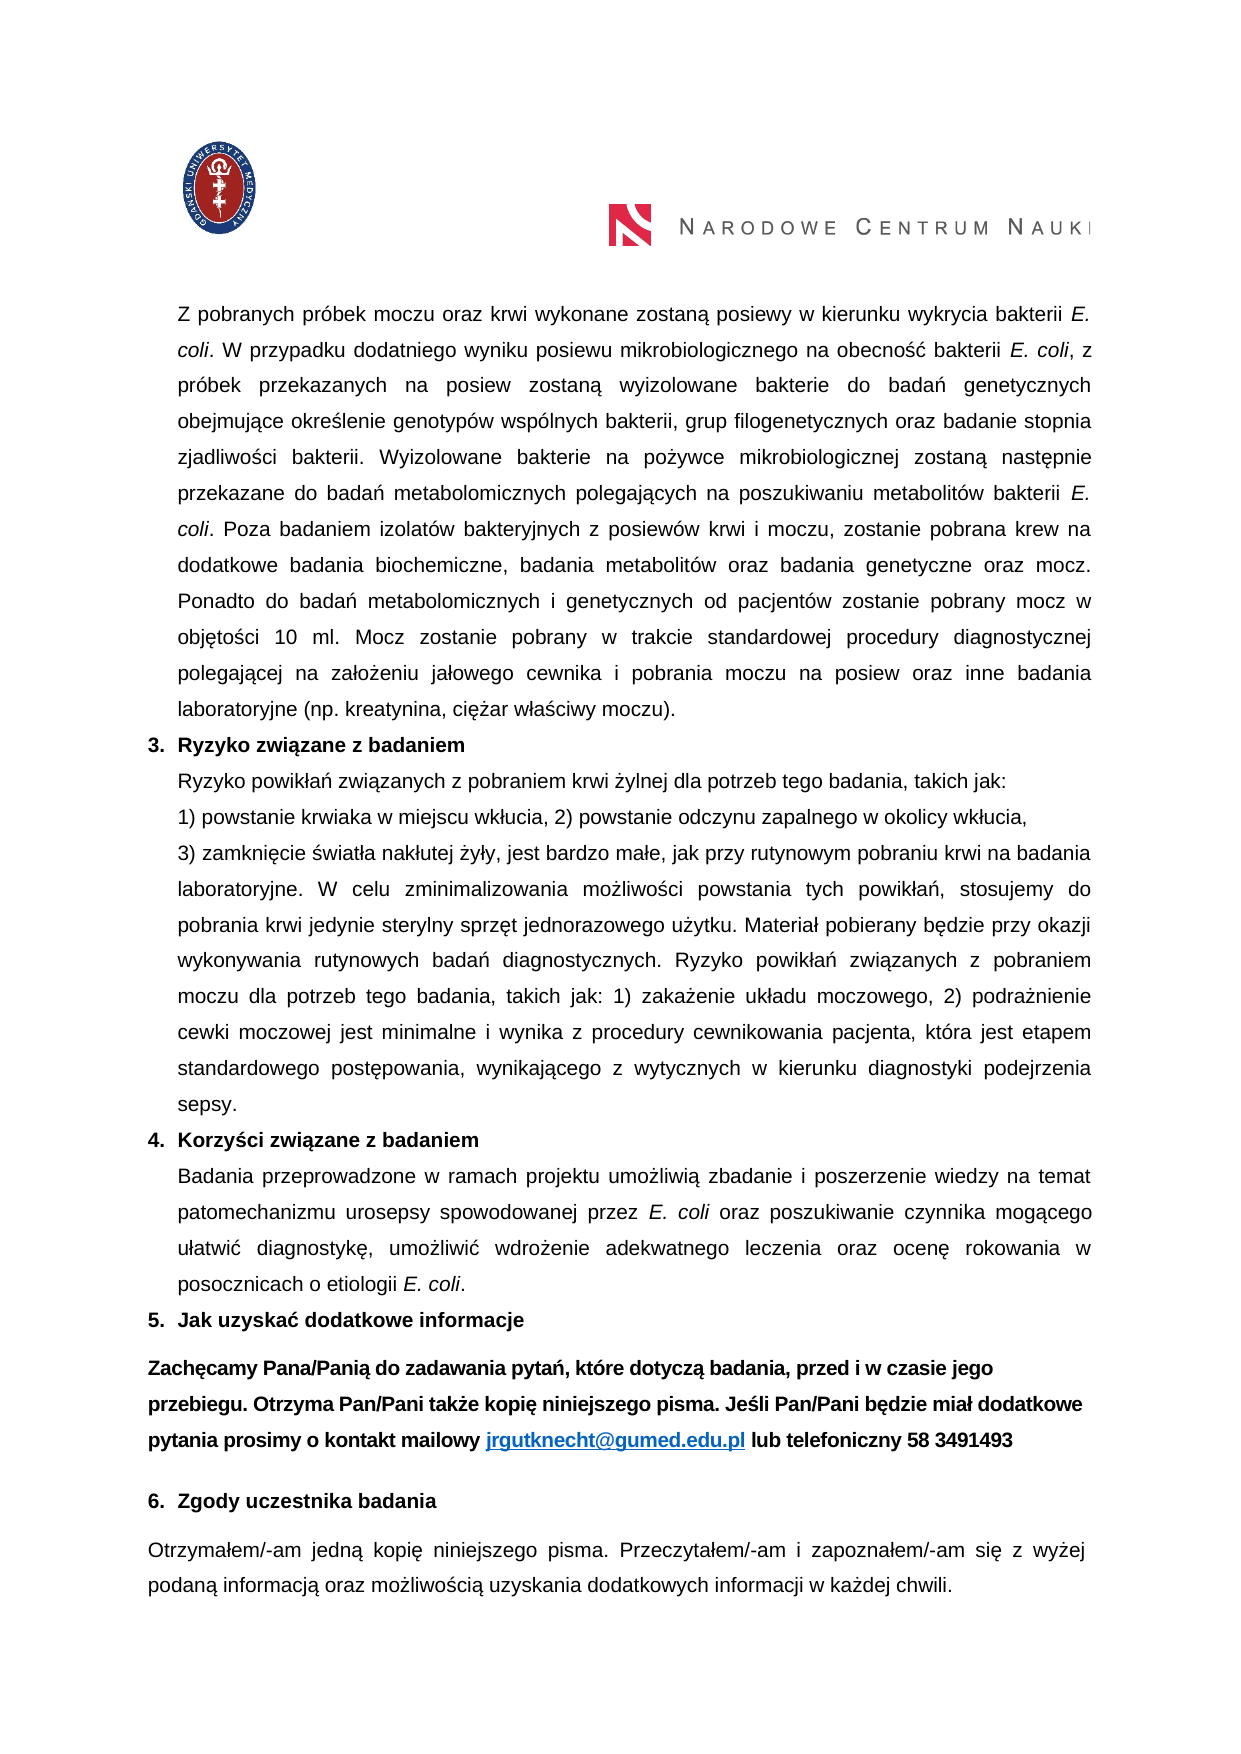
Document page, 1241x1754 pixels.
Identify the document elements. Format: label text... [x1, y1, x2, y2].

list 1) powstanie krwiaka w miejscu wkłucia, 2) powstanie odczynu zapalnego w okolicy wkłucia, [177, 804, 1092, 828]
list Badania przeprowadzone w ramach projektu umożliwią zbadanie i poszerzenie wiedzy na temat patomechanizmu urosepsy spowodowanej przez E. coli oraz poszukiwanie czynnika mogącego ułatwić diagnostykę, umożliwić wdrożenie adekwatnego leczenia oraz ocenę rokowania w posocznicach o etiologii E. coli. [177, 1164, 1092, 1296]
list 3) zamknięcie światła nakłutej żyły, jest bardzo małe, jak przy rutynowym pobraniu krwi na badania laboratoryjne. W celu zminimalizowania możliwości powstania tych powikłań, stosujemy do pobrania krwi jedynie sterylny sprzęt jednorazowego użytku. Materiał pobierany będzie przy okazji wykonywania rutynowych badań diagnostycznych. Ryzyko powikłań związanych z pobraniem moczu dla potrzeb tego badania, takich jak: 1) zakażenie układu moczowego, 2) podrażnienie cewki moczowej jest minimalne i wynika z procedury cewnikowania pacjenta, która jest etapem standardowego postępowania, wynikającego z wytycznych w kierunku diagnostyki podejrzenia sepsy. [177, 841, 1092, 1116]
list Ryzyko powikłań związanych z pobraniem krwi żylnej dla potrzeb tego badania, takich jak: [177, 769, 1092, 793]
list Korzyści związane z badaniem [148, 1128, 1092, 1152]
text Otrzymałem/-am jedną kopię niniejszego pisma. Przeczytałem/-am i zapoznałem/-am się z wyżej podaną informacją oraz możliwością uzyskania dodatkowych informacji w każdej chwili. [148, 1537, 1087, 1597]
list Z pobranych próbek moczu oraz krwi wykonane zostaną posiewy w kierunku wykrycia bakterii E. coli. W przypadku dodatniego wyniku posiewu mikrobiologicznego na obecność bakterii E. coli, z próbek przekazanych na posiew zostaną wyizolowane bakterie do badań genetycznych obejmujące określenie genotypów wspólnych bakterii, grup filogenetycznych oraz badanie stopnia zjadliwości bakterii. Wyizolowane bakterie na pożywce mikrobiologicznej zostaną następnie przekazane do badań metabolomicznych polegających na poszukiwaniu metabolitów bakterii E. coli. Poza badaniem izolatów bakteryjnych z posiewów krwi i moczu, zostanie pobrana krew na dodatkowe badania biochemiczne, badania metabolitów oraz badania genetyczne oraz mocz. Ponadto do badań metabolomicznych i genetycznych od pacjentów zostanie pobrany mocz w objętości 10 ml. Mocz zostanie pobrany w trakcie standardowej procedury diagnostycznej polegającej na założeniu jałowego cewnika i pobrania moczu na posiew oraz inne badania laboratoryjne (np. kreatynina, ciężar właściwy moczu). [177, 301, 1092, 721]
text Zachęcamy Pana/Panią do zadawania pytań, które dotyczą badania, przed i w czasie jego przebiegu. Otrzyma Pan/Pani także kopię niniejszego pisma. Jeśli Pan/Pani będzie miał dodatkowe pytania prosimy o kontakt mailowy jrgutknecht@gumed.edu.pl lub telefoniczny 58 3491493 [148, 1356, 1092, 1452]
list Ryzyko związane z badaniem [148, 733, 1092, 757]
picture [609, 204, 1091, 246]
picture [170, 130, 268, 246]
list Zgody uczestnika badania [148, 1489, 1092, 1513]
list Jak uzyskać dodatkowe informacje [148, 1308, 1092, 1332]
